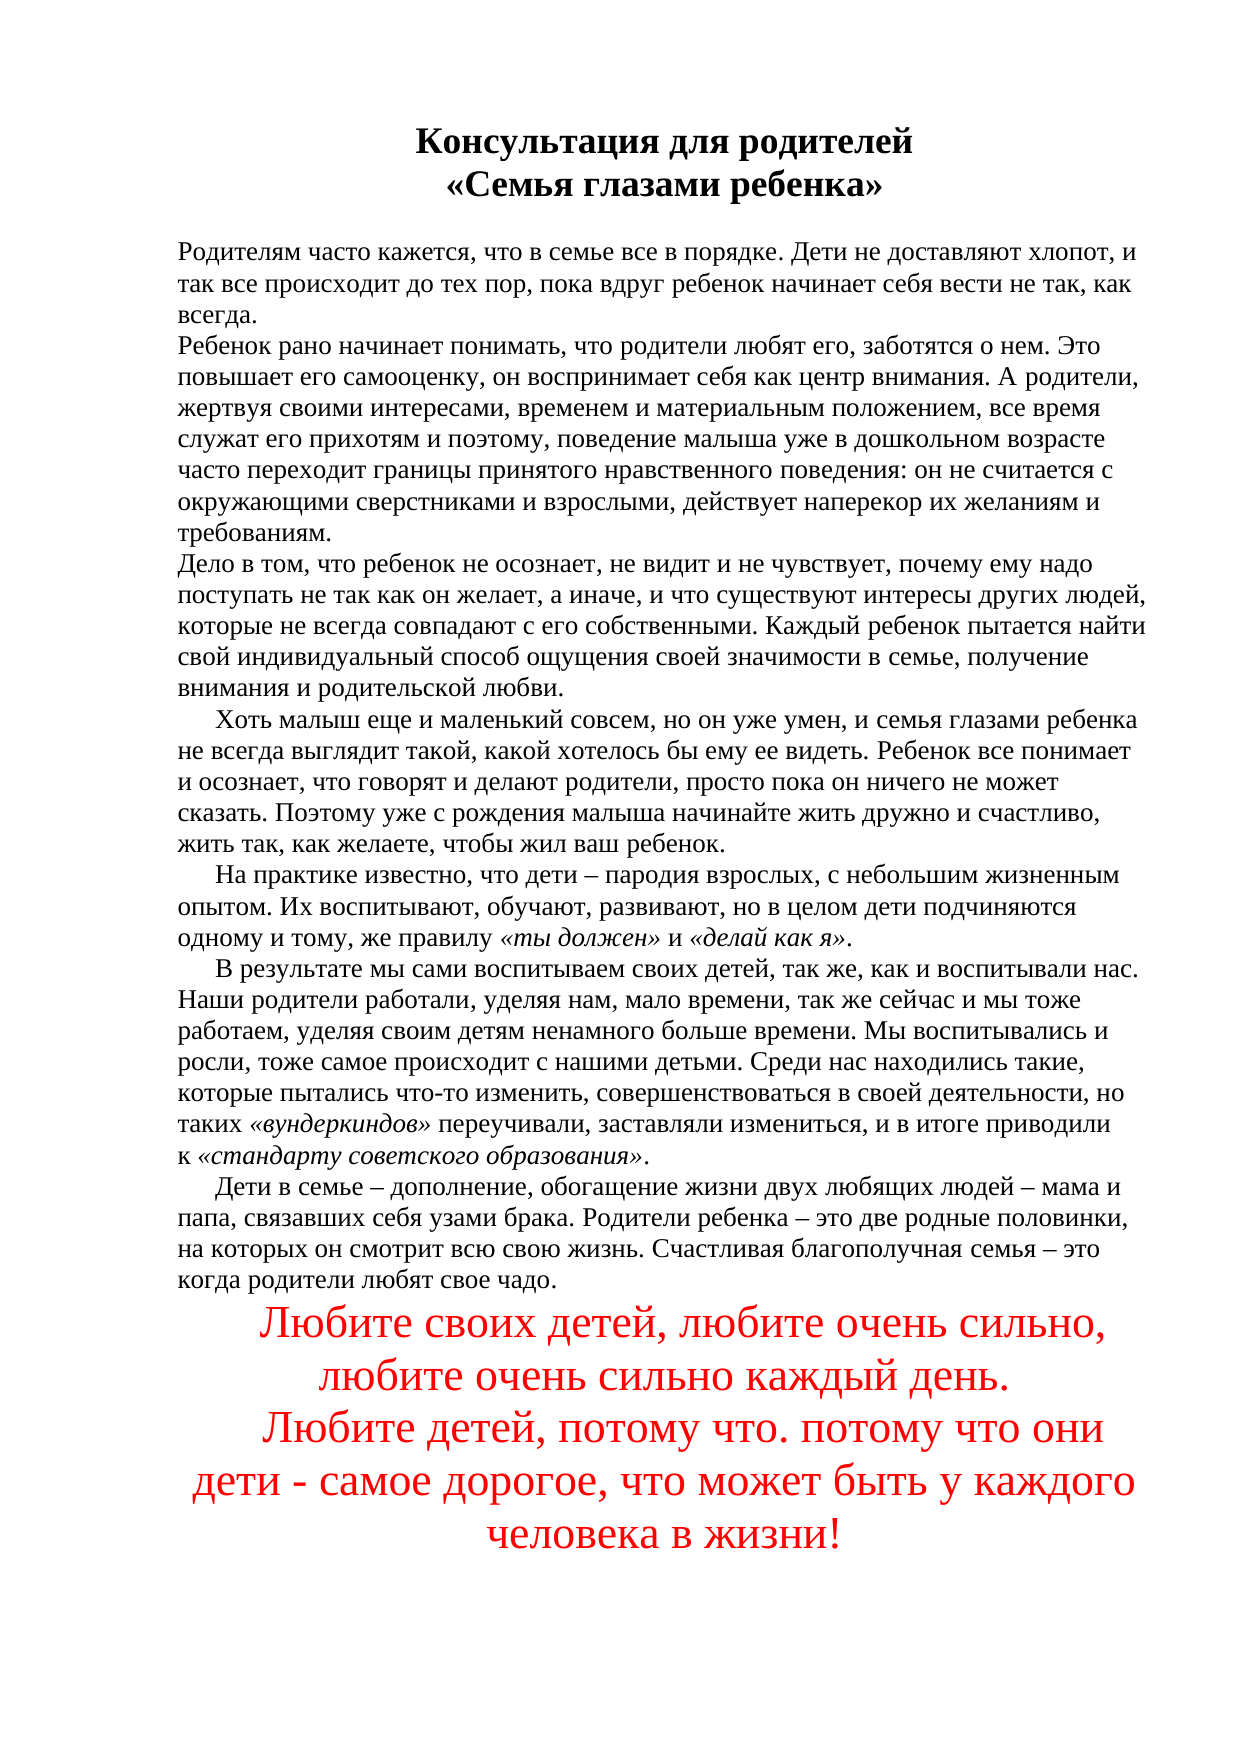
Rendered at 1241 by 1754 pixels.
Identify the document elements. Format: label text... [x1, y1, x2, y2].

text Дело в том, что ребенок не осознает, не видит и не чувствует, почему ему надо поступать не так как он желает, а иначе, и что существуют интересы других людей, которые не всегда совпадают с его собственными. Каждый ребенок пытается найти свой индивидуальный способ ощущения своей значимости в семье, получение внимания и родительской любви. [177, 547, 1152, 703]
text Хоть малыш еще и маленький совсем, но он уже умен, и семья глазами ребенка не всегда выглядит такой, какой хотелось бы ему ее видеть. Ребенок все понимает и осознает, что говорят и делают родители, просто пока он ничего не может сказать. Поэтому уже с рождения малыша начинайте жить дружно и счастливо, жить так, как желаете, чтобы жил ваш ребенок. [177, 703, 1152, 858]
text Дети в семье – дополнение, обогащение жизни двух любящих людей – мама и папа, связавших себя узами брака. Родители ребенка – это две родные половинки, на которых он смотрит всю свою жизнь. Счастливая благополучная семья – это когда родители любят свое чадо. [177, 1170, 1152, 1294]
text Ребенок рано начинает понимать, что родители любят его, заботятся о нем. Это повышает его самооценку, он воспринимает себя как центр внимания. А родители, жертвуя своими интересами, временем и материальным положением, все время служат его прихотям и поэтому, поведение малыша уже в дошкольном возрасте часто переходит границы принятого нравственного поведения: он не считается с окружающими сверстниками и взрослыми, действует наперекор их желаниям и требованиям. [177, 329, 1152, 547]
text Консультация для родителей [177, 118, 1152, 161]
text Любите детей, потому что. потому что они дети - самое дорогое, что может быть у каждого человека в жизни! [177, 1400, 1152, 1558]
text На практике известно, что дети – пародия взрослых, с небольшим жизненным опытом. Их воспитывают, обучают, развивают, но в целом дети подчиняются одному и тому, же правилу «ты должен» и «делай как я». [177, 858, 1152, 952]
text В результате мы сами воспитываем своих детей, так же, как и воспитывали нас. Наши родители работали, уделяя нам, мало времени, так же сейчас и мы тоже работаем, уделяя своим детям ненамного больше времени. Мы воспитывались и росли, тоже самое происходит с нашими детьми. Среди нас находились такие, которые пытались что-то изменить, совершенствоваться в своей деятельности, но таких «вундеркиндов» переучивали, заставляли измениться, и в итоге приводили к «стандарту советского образования». [177, 952, 1152, 1170]
text Любите своих детей, любите очень сильно, любите очень сильно каждый день. [177, 1294, 1152, 1400]
text «Семья глазами ребенка» [177, 161, 1152, 204]
text Родителям часто кажется, что в семье все в порядке. Дети не доставляют хлопот, и так все происходит до тех пор, пока вдруг ребенок начинает себя вести не так, как всегда. [177, 236, 1152, 329]
